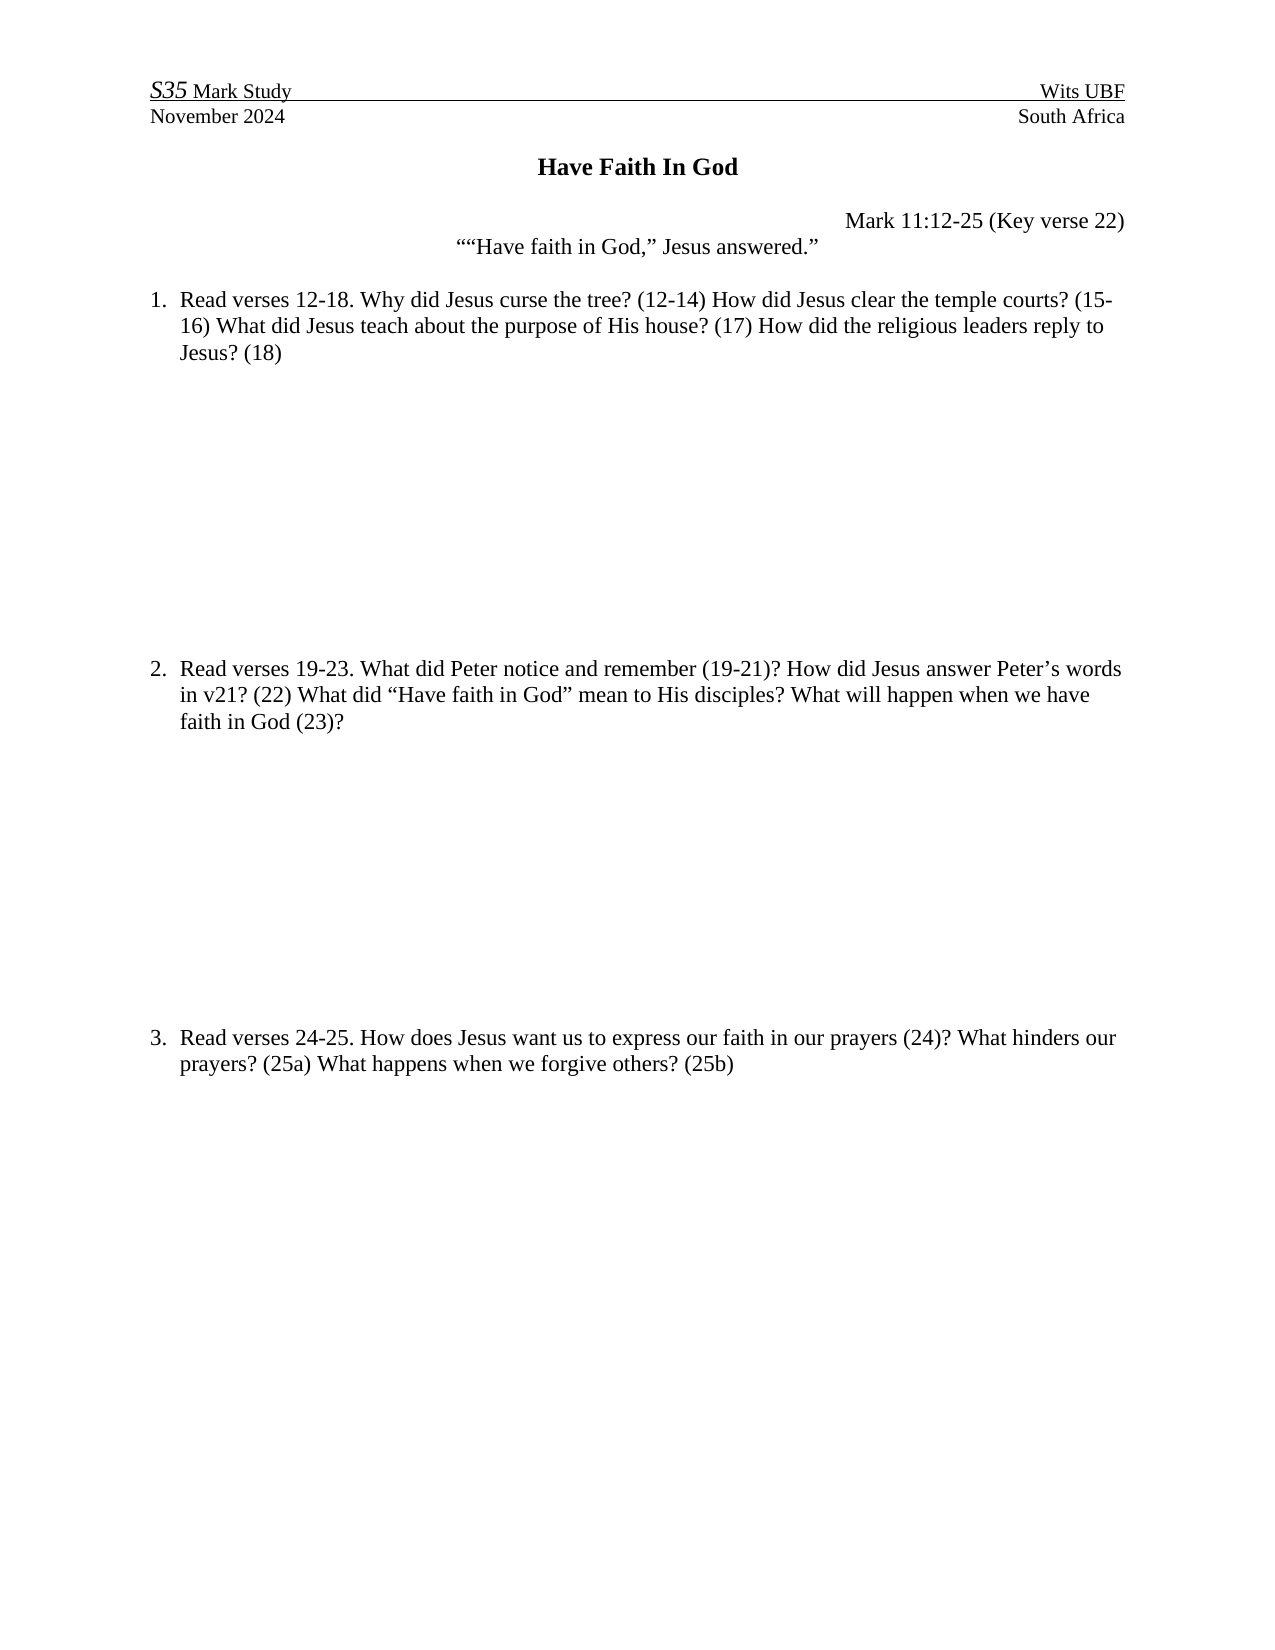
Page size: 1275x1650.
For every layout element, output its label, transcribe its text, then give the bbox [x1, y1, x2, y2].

text Have Faith In God [150, 152, 1125, 181]
list Read verses 19-23. What did Peter notice and remember (19-21)? How did Jesus answer Peter’s words in v21? (22) What did “Have faith in God” mean to His disciples? What will happen when we have faith in God (23)? [150, 655, 1125, 734]
list Read verses 24-25. How does Jesus want us to express our faith in our prayers (24)? What hinders our prayers? (25a) What happens when we forgive others? (25b) [150, 1024, 1125, 1077]
text ““Have faith in God,” Jesus answered.” [150, 233, 1125, 260]
list Read verses 12-18. Why did Jesus curse the tree? (12-14) How did Jesus clear the temple courts? (15-16) What did Jesus teach about the purpose of His house? (17) How did the religious leaders reply to Jesus? (18) [150, 286, 1125, 365]
text Mark 11:12-25 (Key verse 22) [150, 207, 1125, 233]
